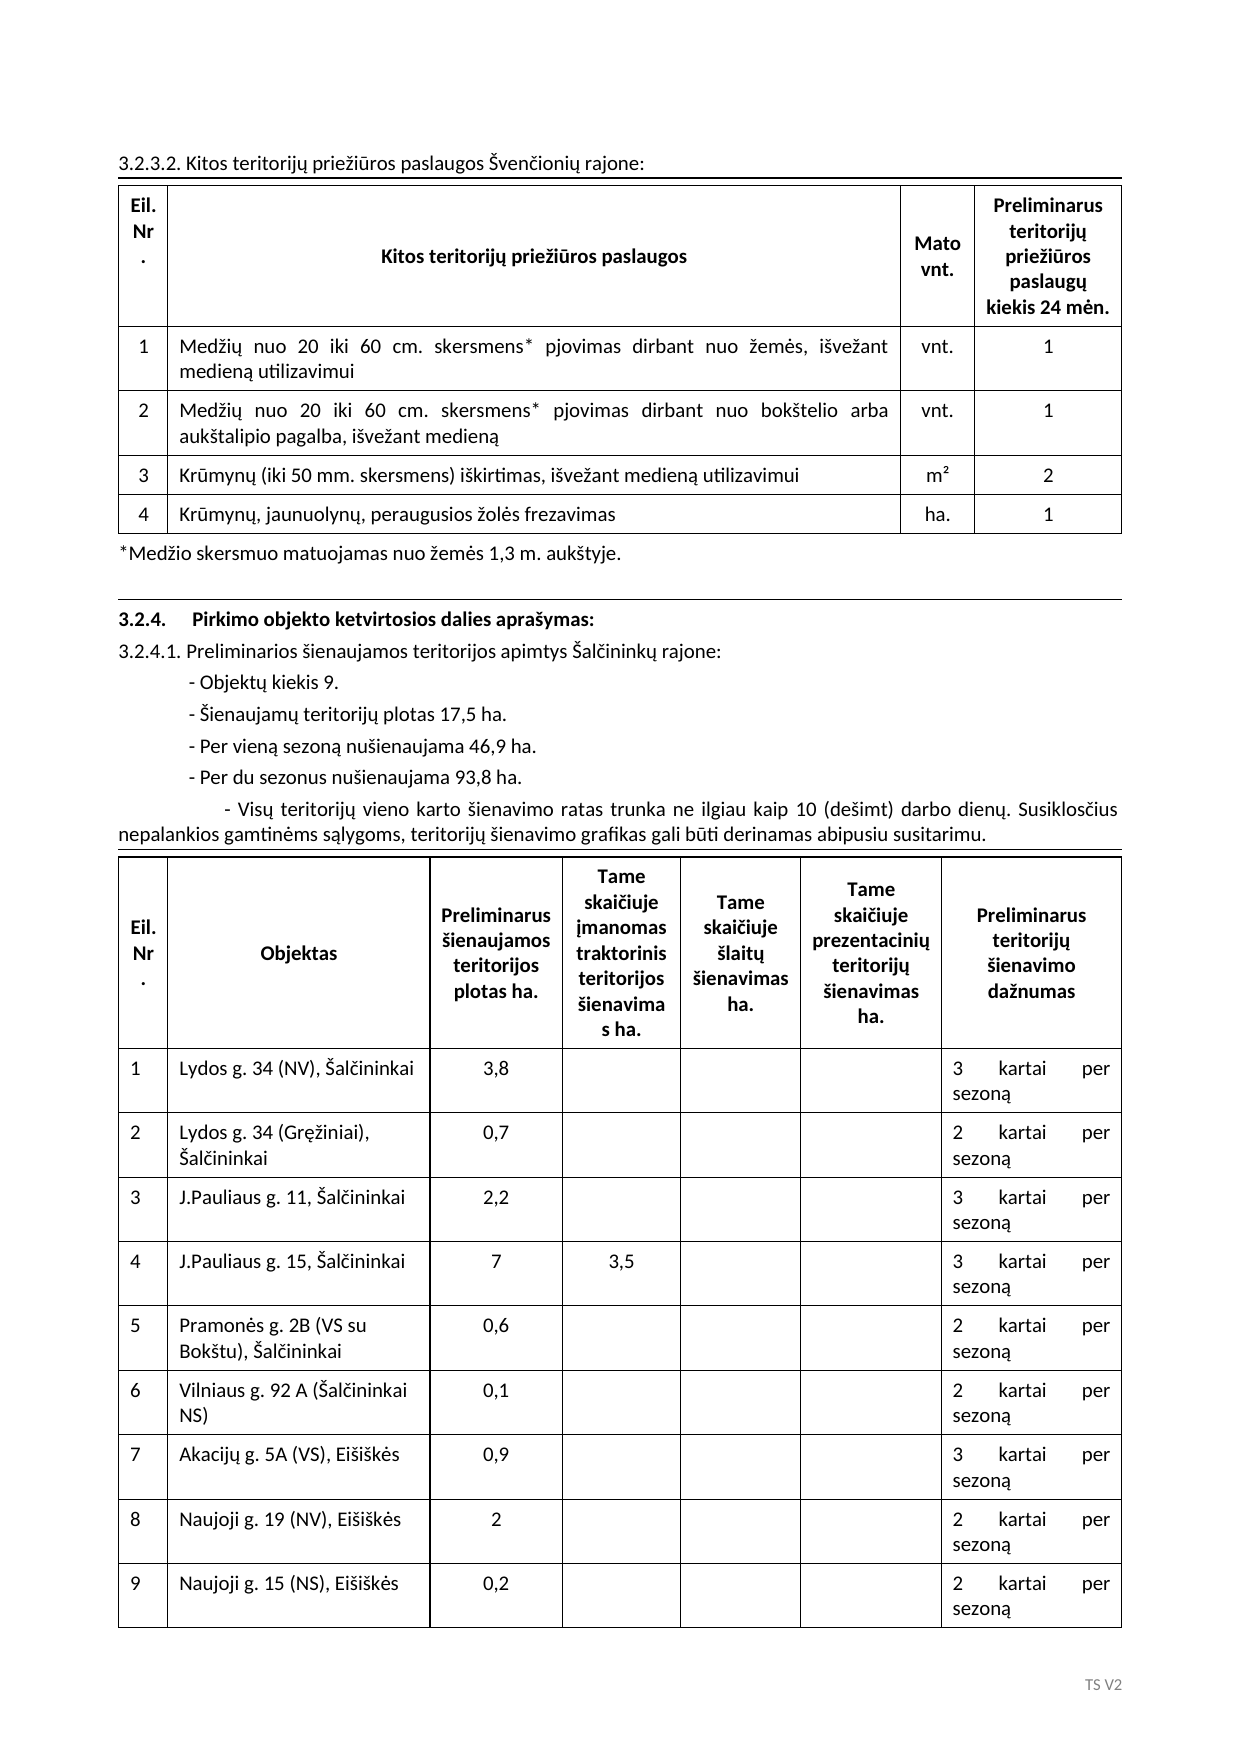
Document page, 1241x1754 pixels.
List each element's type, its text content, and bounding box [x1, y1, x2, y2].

text - Objektų kiekis 9. [118, 669, 1122, 695]
table_cell 2 [431, 1500, 562, 1563]
table_header Eil. Nr. [119, 858, 167, 1048]
table_cell 1 [975, 391, 1121, 454]
table_header Objektas [168, 858, 429, 1048]
table_cell 1 [975, 327, 1121, 390]
table_cell 0,1 [431, 1371, 562, 1434]
table_cell [801, 1113, 941, 1177]
table_cell Medžių nuo 20 iki 60 cm. skersmens* pjovimas dirbant nuo bokštelio arba aukštalipio pagalba, išvežant medieną [168, 391, 900, 454]
table_cell 1 [975, 495, 1121, 532]
table_cell [563, 1049, 680, 1112]
table_cell J.Pauliaus g. 15, Šalčininkai [168, 1242, 429, 1305]
table_header Mato vnt. [901, 186, 974, 326]
table_header Tame skaičiuje šlaitų šienavimas ha. [681, 858, 800, 1048]
table_header Preliminarus šienaujamos teritorijos plotas ha. [431, 858, 562, 1048]
table_cell 0,2 [431, 1564, 562, 1627]
table_header Kitos teritorijų priežiūros paslaugos [168, 186, 900, 326]
table_header Tame skaičiuje įmanomas traktorinis teritorijos šienavimas ha. [563, 858, 680, 1048]
table_cell [801, 1564, 941, 1627]
table_cell 3 kartai per sezoną [942, 1178, 1121, 1241]
table_cell [681, 1306, 800, 1370]
text - Visų teritorijų vieno karto šienavimo ratas trunka ne ilgiau kaip 10 (dešimt) darbo dienų. Susiklosčius nepalankios gamtinėms sąlygoms, teritorijų šienavimo grafikas gali būti derinamas abipusiu susitarimu. [118, 796, 1122, 849]
text *Medžio skersmuo matuojamas nuo žemės 1,3 m. aukštyje. [118, 540, 1122, 565]
table_cell 3,5 [563, 1242, 680, 1305]
table_cell [681, 1242, 800, 1305]
table_cell [681, 1500, 800, 1563]
table_cell 3 [119, 456, 167, 493]
table_cell [681, 1113, 800, 1177]
table_cell Naujoji g. 19 (NV), Eišiškės [168, 1500, 429, 1563]
table_cell m² [901, 456, 974, 493]
table_cell [681, 1178, 800, 1241]
table_header Tame skaičiuje prezentacinių teritorijų šienavimas ha. [801, 858, 941, 1048]
table_cell 2 kartai per sezoną [942, 1113, 1121, 1177]
table_cell 4 [119, 1242, 167, 1305]
table_cell 1 [119, 1049, 167, 1112]
text - Per du sezonus nušienaujama 93,8 ha. [118, 764, 1122, 790]
table_cell 3 kartai per sezoną [942, 1435, 1121, 1498]
table_cell [681, 1435, 800, 1498]
table_cell 2 kartai per sezoną [942, 1564, 1121, 1627]
table_cell Krūmynų, jaunuolynų, peraugusios žolės frezavimas [168, 495, 900, 532]
table_cell 2 kartai per sezoną [942, 1500, 1121, 1563]
table_cell Lydos g. 34 (NV), Šalčininkai [168, 1049, 429, 1112]
table_cell [801, 1500, 941, 1563]
table_cell 2,2 [431, 1178, 562, 1241]
table_cell 7 [119, 1435, 167, 1498]
table_cell [563, 1564, 680, 1627]
table_cell 7 [431, 1242, 562, 1305]
table_cell 0,9 [431, 1435, 562, 1498]
table_cell vnt. [901, 327, 974, 390]
table_cell 3 [119, 1178, 167, 1241]
table_cell 2 kartai per sezoną [942, 1371, 1121, 1434]
table_cell 8 [119, 1500, 167, 1563]
table_cell J.Pauliaus g. 11, Šalčininkai [168, 1178, 429, 1241]
table_cell [801, 1371, 941, 1434]
table_cell [801, 1306, 941, 1370]
table_cell [563, 1178, 680, 1241]
table_header Preliminarus teritorijų priežiūros paslaugų kiekis 24 mėn. [975, 186, 1121, 326]
table_cell ha. [901, 495, 974, 532]
table_cell 9 [119, 1564, 167, 1627]
table_cell 2 [119, 1113, 167, 1177]
text 3.2.3.2. Kitos teritorijų priežiūros paslaugos Švenčionių rajone: [118, 150, 1122, 177]
table_cell 0,6 [431, 1306, 562, 1370]
table_header Preliminarus teritorijų šienavimo dažnumas [942, 858, 1121, 1048]
table_cell [563, 1500, 680, 1563]
table_cell 0,7 [431, 1113, 562, 1177]
table_cell Pramonės g. 2B (VS su Bokštu), Šalčininkai [168, 1306, 429, 1370]
table_cell Lydos g. 34 (Gręžiniai), Šalčininkai [168, 1113, 429, 1177]
text - Šienaujamų teritorijų plotas 17,5 ha. [118, 701, 1122, 727]
table_cell 3 kartai per sezoną [942, 1242, 1121, 1305]
table_cell [801, 1049, 941, 1112]
table_cell [681, 1564, 800, 1627]
table_cell [681, 1371, 800, 1434]
table_cell [801, 1435, 941, 1498]
table_cell 1 [119, 327, 167, 390]
table_cell [563, 1113, 680, 1177]
table_cell Krūmynų (iki 50 mm. skersmens) iškirtimas, išvežant medieną utilizavimui [168, 456, 900, 493]
table_cell [563, 1371, 680, 1434]
table_cell [801, 1242, 941, 1305]
table_cell [801, 1178, 941, 1241]
text 3.2.4.1. Preliminarios šienaujamos teritorijos apimtys Šalčininkų rajone: [118, 638, 1122, 663]
table_cell 4 [119, 495, 167, 532]
table_header Eil. Nr. [119, 186, 167, 326]
table_cell [681, 1049, 800, 1112]
table_cell 3,8 [431, 1049, 562, 1112]
table_cell 6 [119, 1371, 167, 1434]
table_cell Vilniaus g. 92 A (Šalčininkai NS) [168, 1371, 429, 1434]
table_cell 3 kartai per sezoną [942, 1049, 1121, 1112]
table_cell 2 [975, 456, 1121, 493]
table_cell Akacijų g. 5A (VS), Eišiškės [168, 1435, 429, 1498]
table_cell Medžių nuo 20 iki 60 cm. skersmens* pjovimas dirbant nuo žemės, išvežant medieną utilizavimui [168, 327, 900, 390]
table_cell 5 [119, 1306, 167, 1370]
table_cell 2 [119, 391, 167, 454]
table_cell vnt. [901, 391, 974, 454]
table_cell 2 kartai per sezoną [942, 1306, 1121, 1370]
table_cell [563, 1435, 680, 1498]
text - Per vieną sezoną nušienaujama 46,9 ha. [118, 733, 1122, 758]
table_cell [563, 1306, 680, 1370]
list Pirkimo objekto ketvirtosios dalies aprašymas: [118, 606, 1122, 632]
table_cell Naujoji g. 15 (NS), Eišiškės [168, 1564, 429, 1627]
